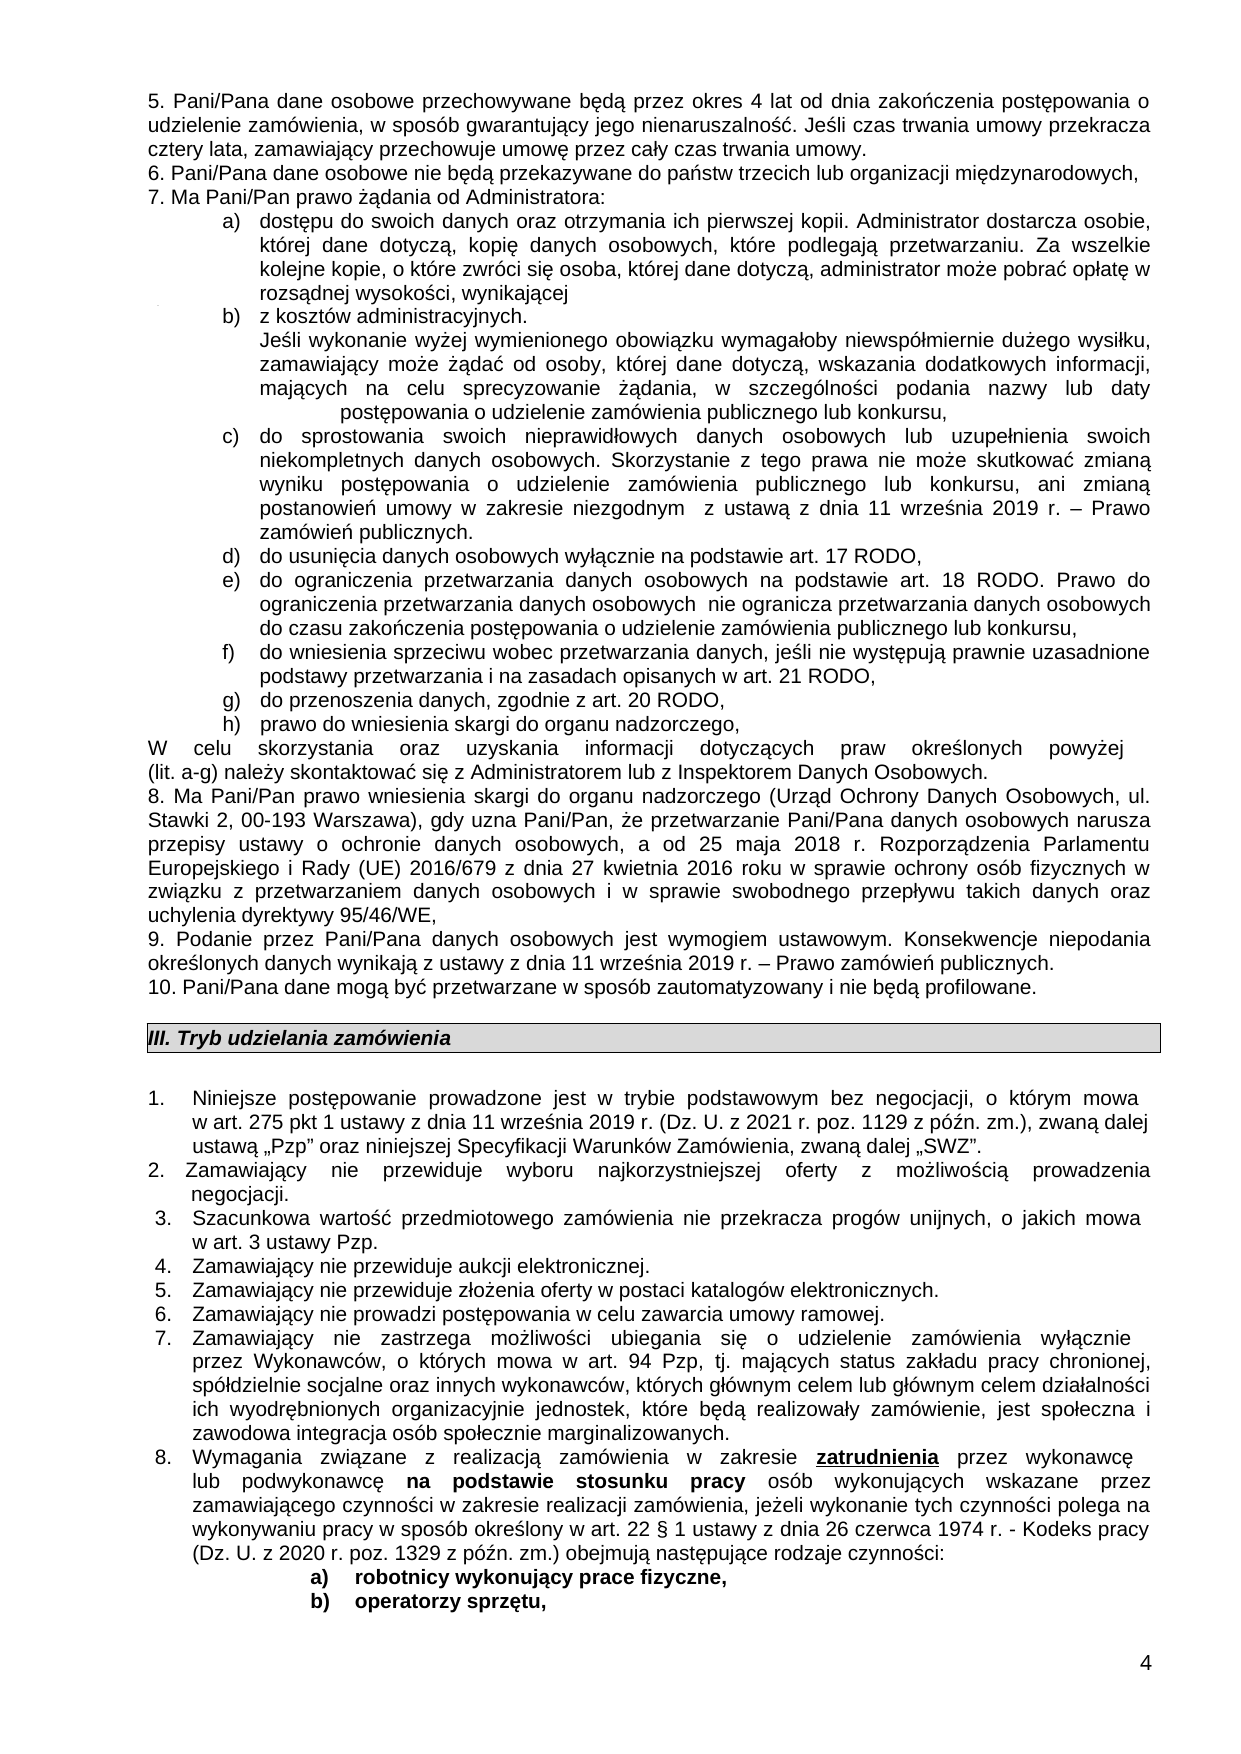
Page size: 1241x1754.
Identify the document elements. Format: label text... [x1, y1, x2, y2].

list Niniejsze postępowanie prowadzone jest w trybie podstawowym bez negocjacji, o którym mowa w art. 275 pkt 1 ustawy z dnia 11 września 2019 r. (Dz. U. z 2021 r. poz. 1129 z późn. zm.), zwaną dalej ustawą „Pzp” oraz niniejszej Specyfikacji Warunków Zamówienia, zwaną dalej „SWZ”. [148, 1086, 1152, 1158]
list do przenoszenia danych, zgodnie z art. 20 RODO, [222, 688, 1152, 712]
list 10. Pani/Pana dane mogą być przetwarzane w sposób zautomatyzowany i nie będą profilowane. [148, 975, 1152, 999]
list prawo do wniesienia skargi do organu nadzorczego, [222, 712, 1152, 736]
list do sprostowania swoich nieprawidłowych danych osobowych lub uzupełnienia swoich niekompletnych danych osobowych. Skorzystanie z tego prawa nie może skutkować zmianą wyniku postępowania o udzielenie zamówienia publicznego lub konkursu, ani zmianą postanowień umowy w zakresie niezgodnym z ustawą z dnia 11 września 2019 r. – Prawo zamówień publicznych. [222, 424, 1152, 544]
list Jeśli wykonanie wyżej wymienionego obowiązku wymagałoby niewspółmiernie dużego wysiłku, zamawiający może żądać od osoby, której dane dotyczą, wskazania dodatkowych informacji, mających na celu sprecyzowanie żądania, w szczególności podania nazwy lub daty postępowania o udzielenie zamówienia publicznego lub konkursu, [259, 328, 1152, 424]
list z kosztów administracyjnych. [222, 304, 1152, 328]
subtitle III. Tryb udzielania zamówienia [148, 1024, 1160, 1052]
list dostępu do swoich danych oraz otrzymania ich pierwszej kopii. Administrator dostarcza osobie, której dane dotyczą, kopię danych osobowych, które podlegają przetwarzaniu. Za wszelkie kolejne kopie, o które zwróci się osoba, której dane dotyczą, administrator może pobrać opłatę w rozsądnej wysokości, wynikającej [222, 208, 1152, 304]
list do usunięcia danych osobowych wyłącznie na podstawie art. 17 RODO, [222, 544, 1152, 568]
list 9. Podanie przez Pani/Pana danych osobowych jest wymogiem ustawowym. Konsekwencje niepodania określonych danych wynikają z ustawy z dnia 11 września 2019 r. – Prawo zamówień publicznych. [148, 927, 1152, 975]
list 6. Pani/Pana dane osobowe nie będą przekazywane do państw trzecich lub organizacji międzynarodowych, [148, 161, 1152, 184]
list Zamawiający nie przewiduje złożenia oferty w postaci katalogów elektronicznych. [154, 1277, 1152, 1301]
list Zamawiający nie zastrzega możliwości ubiegania się o udzielenie zamówienia wyłącznie przez Wykonawców, o których mowa w art. 94 Pzp, tj. mających status zakładu pracy chronionej, spółdzielnie socjalne oraz innych wykonawców, których głównym celem lub głównym celem działalności ich wyodrębnionych organizacyjnie jednostek, które będą realizowały zamówienie, jest społeczna i zawodowa integracja osób społecznie marginalizowanych. [154, 1325, 1152, 1445]
list robotnicy wykonujący prace fizyczne, [310, 1565, 1152, 1589]
list do ograniczenia przetwarzania danych osobowych na podstawie art. 18 RODO. Prawo do ograniczenia przetwarzania danych osobowych nie ogranicza przetwarzania danych osobowych do czasu zakończenia postępowania o udzielenie zamówienia publicznego lub konkursu, [222, 568, 1152, 640]
list 8. Ma Pani/Pan prawo wniesienia skargi do organu nadzorczego (Urząd Ochrony Danych Osobowych, ul. Stawki 2, 00-193 Warszawa), gdy uzna Pani/Pan, że przetwarzanie Pani/Pana danych osobowych narusza przepisy ustawy o ochronie danych osobowych, a od 25 maja 2018 r. Rozporządzenia Parlamentu Europejskiego i Rady (UE) 2016/679 z dnia 27 kwietnia 2016 roku w sprawie ochrony osób fizycznych w związku z przetwarzaniem danych osobowych i w sprawie swobodnego przepływu takich danych oraz uchylenia dyrektywy 95/46/WE, [148, 783, 1152, 927]
list Zamawiający nie prowadzi postępowania w celu zawarcia umowy ramowej. [154, 1301, 1152, 1325]
list Szacunkowa wartość przedmiotowego zamówienia nie przekracza progów unijnych, o jakich mowa w art. 3 ustawy Pzp. [154, 1206, 1152, 1253]
list do wniesienia sprzeciwu wobec przetwarzania danych, jeśli nie występują prawnie uzasadnione podstawy przetwarzania i na zasadach opisanych w art. 21 RODO, [222, 640, 1152, 688]
list Wymagania związane z realizacją zamówienia w zakresie zatrudnienia przez wykonawcę lub podwykonawcę na podstawie stosunku pracy osób wykonujących wskazane przez zamawiającego czynności w zakresie realizacji zamówienia, jeżeli wykonanie tych czynności polega na wykonywaniu pracy w sposób określony w art. 22 § 1 ustawy z dnia 26 czerwca 1974 r. - Kodeks pracy (Dz. U. z 2020 r. poz. 1329 z późn. zm.) obejmują następujące rodzaje czynności: [154, 1445, 1152, 1565]
list Zamawiający nie przewiduje aukcji elektronicznej. [154, 1253, 1152, 1277]
list 7. Ma Pani/Pan prawo żądania od Administratora: [148, 184, 1152, 208]
list Zamawiający nie przewiduje wyboru najkorzystniejszej oferty z możliwością prowadzenia negocjacji. [148, 1158, 1152, 1206]
list operatorzy sprzętu, [310, 1589, 1152, 1613]
list 5. Pani/Pana dane osobowe przechowywane będą przez okres 4 lat od dnia zakończenia postępowania o udzielenie zamówienia, w sposób gwarantujący jego nienaruszalność. Jeśli czas trwania umowy przekracza cztery lata, zamawiający przechowuje umowę przez cały czas trwania umowy. [148, 89, 1152, 161]
text W celu skorzystania oraz uzyskania informacji dotyczących praw określonych powyżej (lit. a-g) należy skontaktować się z Administratorem lub z Inspektorem Danych Osobowych. [148, 736, 1152, 783]
